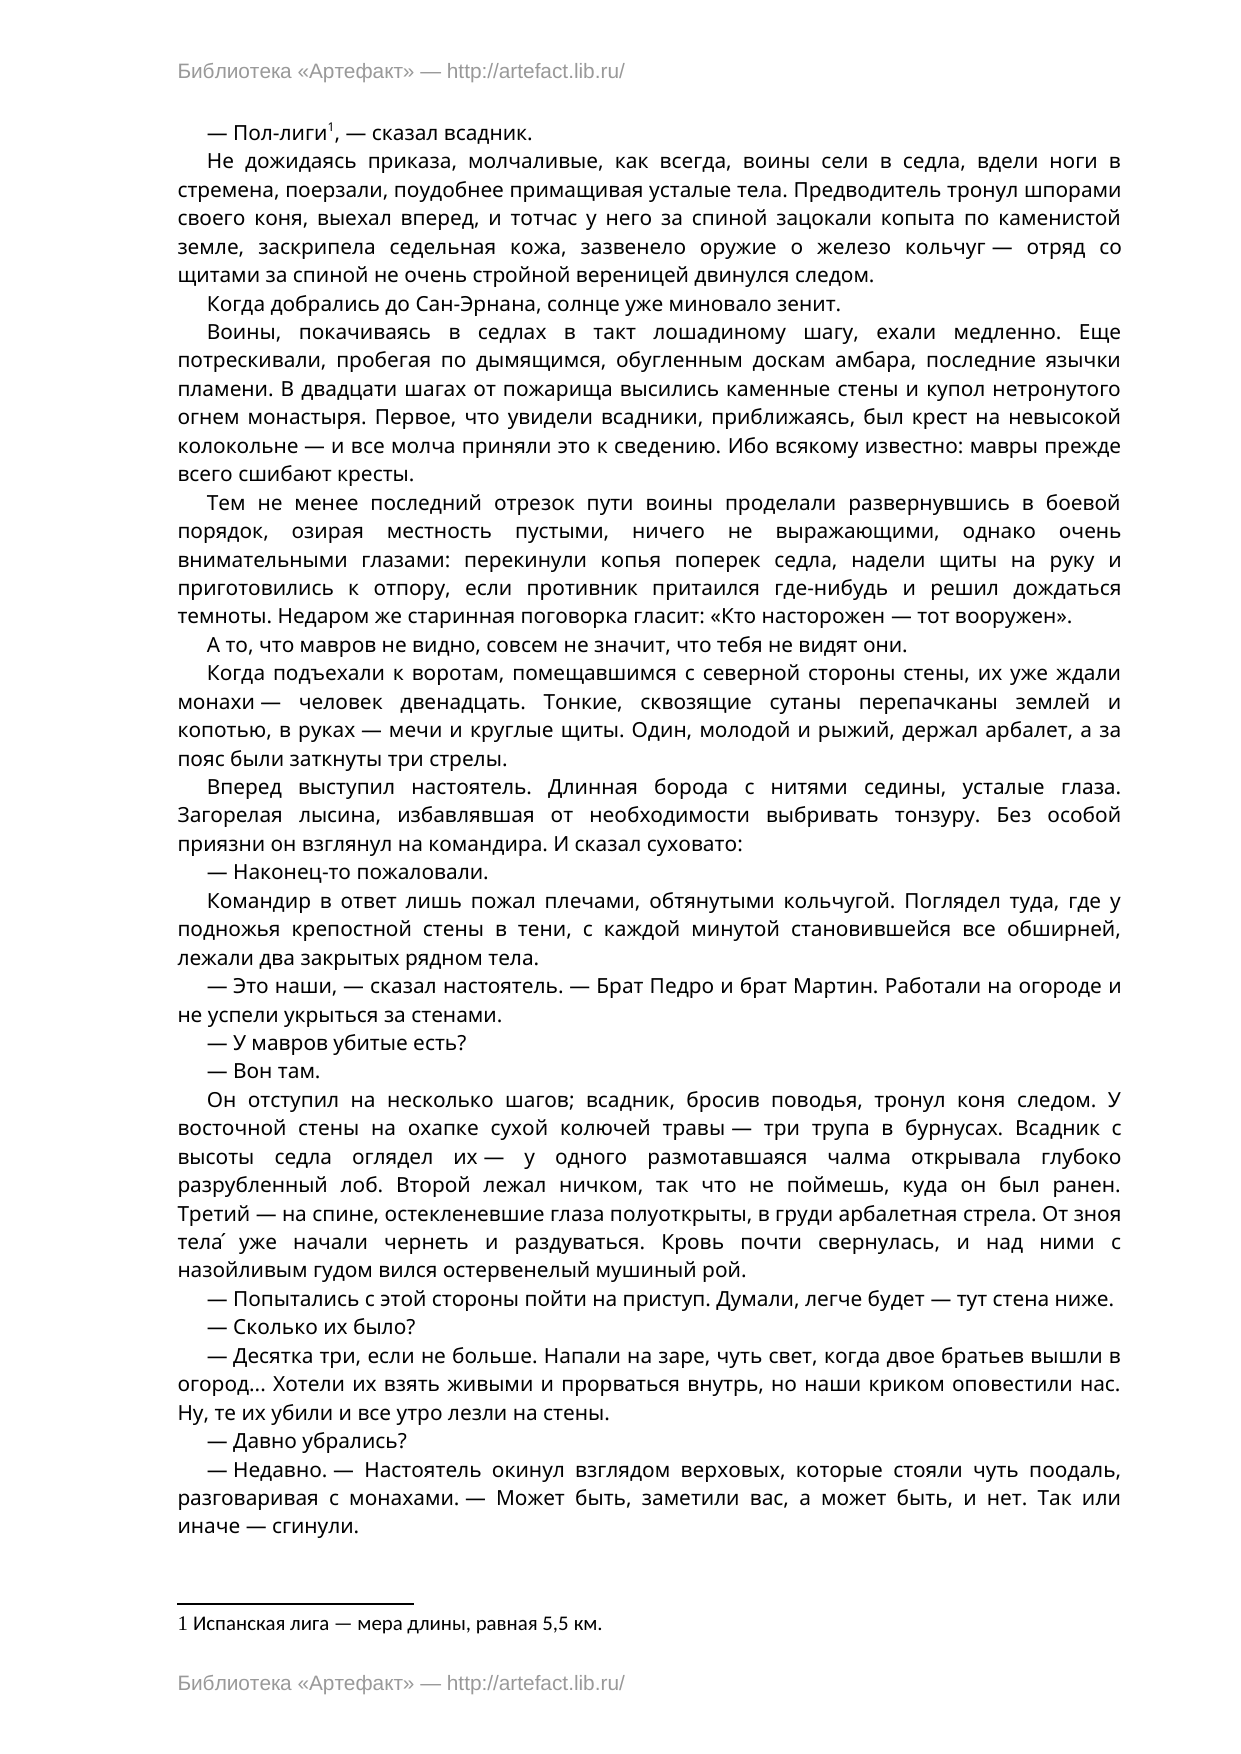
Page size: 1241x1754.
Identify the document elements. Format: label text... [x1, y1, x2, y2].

text — Недавно. — Настоятель окинул взглядом верховых, которые стояли чуть поодаль, разговаривая с монахами. — Может быть, заметили вас, а может быть, и нет. Так или иначе — сгинули. [177, 1455, 1122, 1540]
text — У мавров убитые есть? [177, 1028, 1122, 1057]
text — Вон там. [177, 1057, 1122, 1085]
text — Давно убрались? [177, 1426, 1122, 1455]
text — Это наши, — сказал настоятель. — Брат Педро и брат Мартин. Работали на огороде и не успели укрыться за стенами. [177, 971, 1122, 1028]
text Он отступил на несколько шагов; всадник, бросив поводья, тронул коня следом. У восточной стены на охапке сухой колючей травы — три трупа в бурнусах. Всадник с высоты седла оглядел их — у одного размотавшаяся чалма открывала глубоко разрубленный лоб. Второй лежал ничком, так что не поймешь, куда он был ранен. Третий — на спине, остекленевшие глаза полуоткрыты, в груди арбалетная стрела. От зноя тела́ уже начали чернеть и раздуваться. Кровь почти свернулась, и над ними с назойливым гудом вился остервенелый мушиный рой. [177, 1085, 1122, 1284]
text — Десятка три, если не больше. Напали на заре, чуть свет, когда двое братьев вышли в огород... Хотели их взять живыми и прорваться внутрь, но наши криком оповестили нас. Ну, те их убили и все утро лезли на стены. [177, 1341, 1122, 1426]
text Когда добрались до Сан-Эрнана, солнце уже миновало зенит. [177, 289, 1122, 317]
text А то, что мавров не видно, совсем не значит, что тебя не видят они. [177, 630, 1122, 658]
text Не дожидаясь приказа, молчаливые, как всегда, воины сели в седла, вдели ноги в стремена, поерзали, поудобнее примащивая усталые тела. Предводитель тронул шпорами своего коня, выехал вперед, и тотчас у него за спиной зацокали копыта по каменистой земле, заскрипела седельная кожа, зазвенело оружие о железо кольчуг — отряд со щитами за спиной не очень стройной вереницей двинулся следом. [177, 147, 1122, 289]
text Вперед выступил настоятель. Длинная борода с нитями седины, усталые глаза. Загорелая лысина, избавлявшая от необходимости выбривать тонзуру. Без особой приязни он взглянул на командира. И сказал суховато: [177, 772, 1122, 857]
text Когда подъехали к воротам, помещавшимся с северной стороны стены, их уже ждали монахи — человек двенадцать. Тонкие, сквозящие сутаны перепачканы землей и копотью, в руках — мечи и круглые щиты. Один, молодой и рыжий, держал арбалет, а за пояс были заткнуты три стрелы. [177, 658, 1122, 772]
text — Пол-лиги, — сказал всадник. [177, 118, 1122, 147]
text Воины, покачиваясь в седлах в такт лошадиному шагу, ехали медленно. Еще потрескивали, пробегая по дымящимся, обугленным доскам амбара, последние язычки пламени. В двадцати шагах от пожарища высились каменные стены и купол нетронутого огнем монастыря. Первое, что увидели всадники, приближаясь, был крест на невысокой колокольне — и все молча приняли это к сведению. Ибо всякому известно: мавры прежде всего сшибают кресты. [177, 317, 1122, 488]
text Тем не менее последний отрезок пути воины проделали развернувшись в боевой порядок, озирая местность пустыми, ничего не выражающими, однако очень внимательными глазами: перекинули копья поперек седла, надели щиты на руку и приготовились к отпору, если противник притаился где-нибудь и решил дождаться темноты. Недаром же старинная поговорка гласит: «Кто насторожен — тот вооружен». [177, 488, 1122, 630]
text — Сколько их было? [177, 1312, 1122, 1341]
text Командир в ответ лишь пожал плечами, обтянутыми кольчугой. Поглядел туда, где у подножья крепостной стены в тени, с каждой минутой становившейся все обширней, лежали два закрытых рядном тела. [177, 886, 1122, 971]
text — Попытались с этой стороны пойти на приступ. Думали, легче будет — тут стена ниже. [177, 1284, 1122, 1312]
text — Наконец-то пожаловали. [177, 857, 1122, 886]
